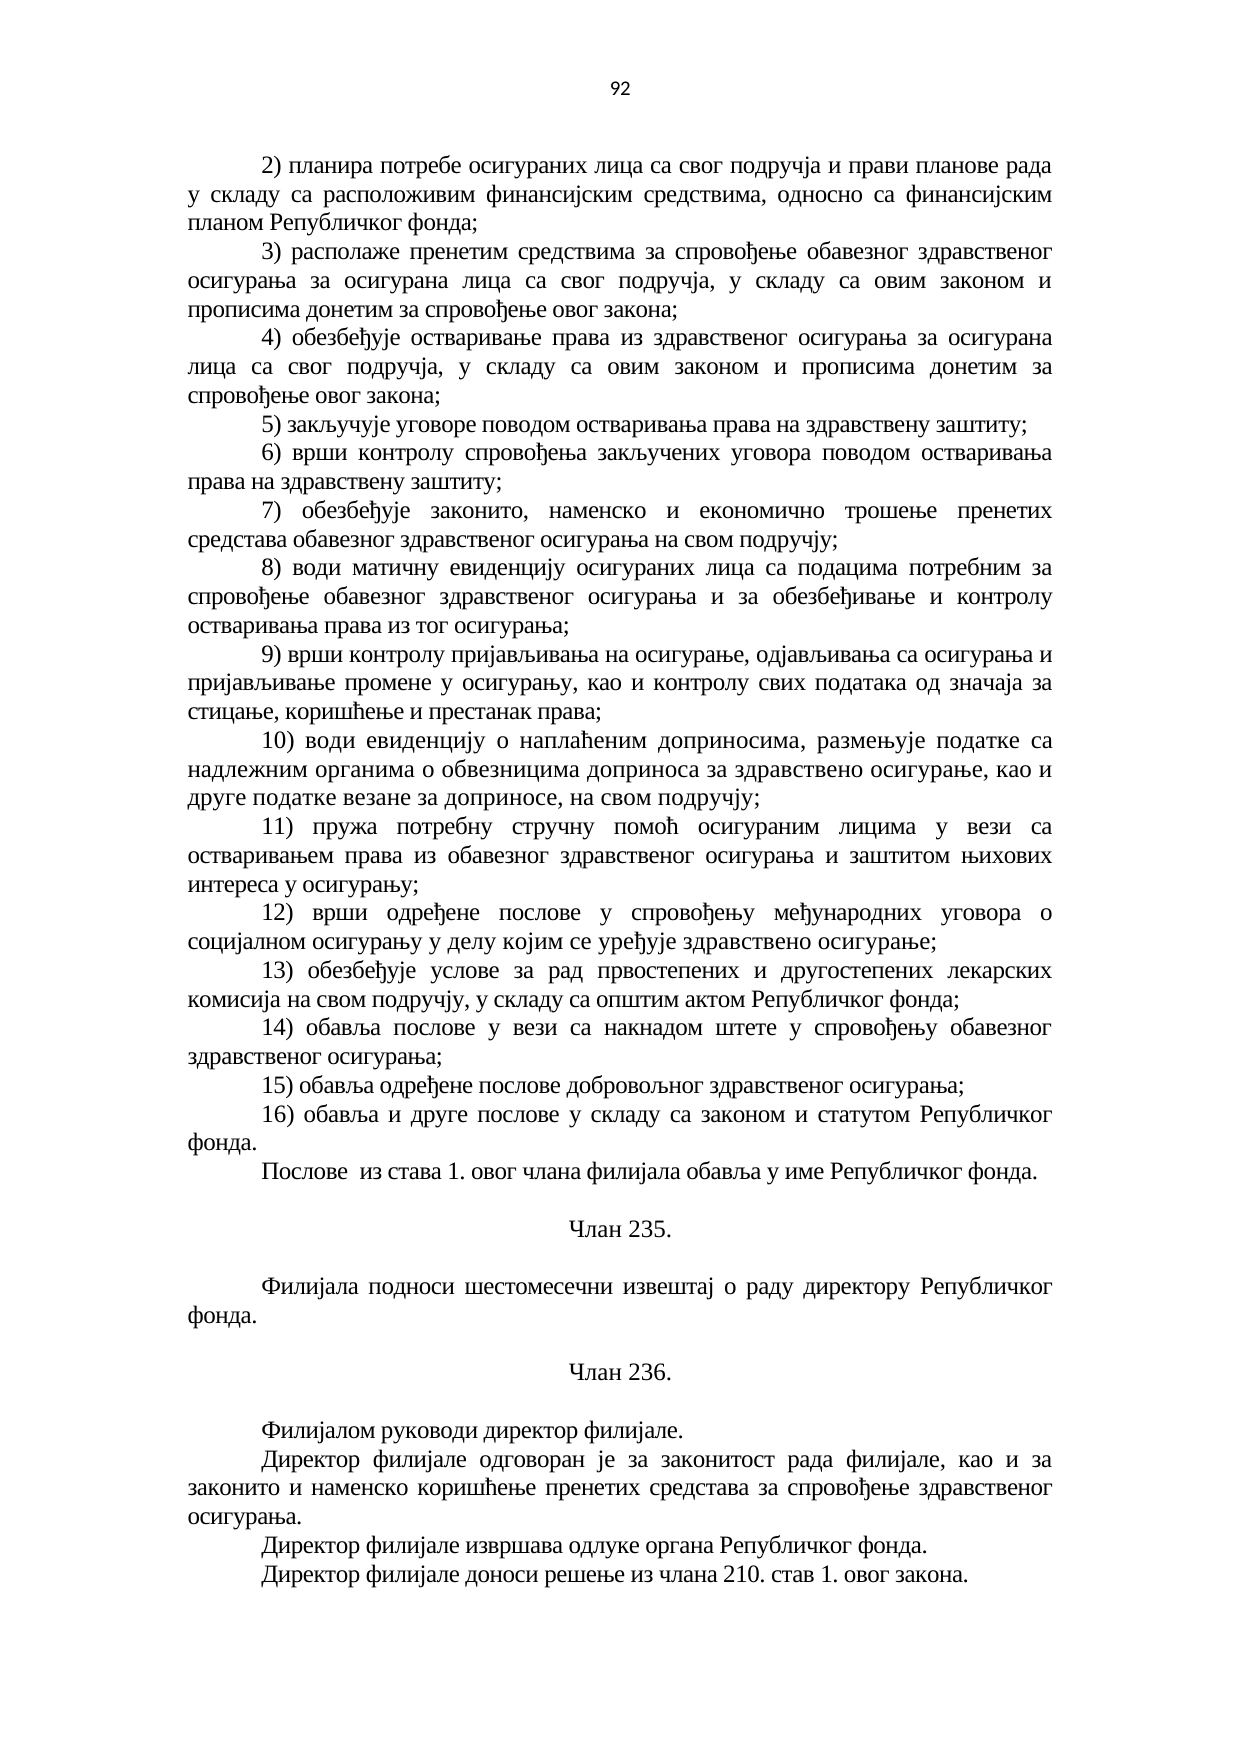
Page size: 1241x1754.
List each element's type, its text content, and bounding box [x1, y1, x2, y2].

text 4) обезбеђује остваривање права из здравственог осигурања за осигурана лица са свог подручја, у складу са овим законом и прописима донетим за спровођење овог закона; [187, 322, 1053, 409]
text Члан 235. [187, 1214, 1053, 1242]
text Директор филијале доноси решење из члана 210. став 1. овог закона. [187, 1559, 1053, 1587]
text 12) врши одређене послове у спровођењу међународних уговора о социјалном осигурању у делу којим се уређује здравствено осигурање; [187, 897, 1053, 955]
text Директор филијале извршава одлуке органа Републичког фонда. [187, 1530, 1053, 1559]
text 6) врши контролу спровођења закључених уговора поводом остваривања права на здравствену заштиту; [187, 437, 1053, 495]
text 13) обезбеђује услове за рад првостепених и другостепених лекарских комисија на свом подручју, у складу са општим актом Републичког фонда; [187, 955, 1053, 1012]
text 15) обавља одређене послове добровољног здравственог осигурања; [187, 1070, 1053, 1099]
text Филијалом руководи директор филијале. [187, 1415, 1053, 1444]
text Филијала подноси шестомесечни извештај о раду директору Републичког фонда. [187, 1271, 1053, 1329]
text 3) располаже пренетим средствима за спровођење обавезног здравственог осигурања за осигурана лица са свог подручја, у складу са овим законом и прописима донетим за спровођење овог закона; [187, 236, 1053, 322]
text 14) обавља послове у вези са накнадом штете у спровођењу обавезног здравственог осигурања; [187, 1012, 1053, 1070]
text Директор филијале одговоран је за законитост рада филијале, као и за законито и наменско коришћење пренетих средстава за спровођење здравственог осигурања. [187, 1444, 1053, 1530]
text 11) пружа потребну стручну помоћ осигураним лицима у вези са остваривањем права из обавезног здравственог осигурања и заштитом њихових интереса у осигурању; [187, 811, 1053, 897]
text Члан 236. [187, 1357, 1053, 1386]
text 16) обавља и друге послове у складу са законом и статутом Републичког фонда. [187, 1099, 1053, 1156]
text 8) води матичну евиденцију осигураних лица са подацима потребним за спровођење обавезног здравственог осигурања и за обезбеђивање и контролу остваривања права из тог осигурања; [187, 552, 1053, 639]
text 9) врши контролу пријављивања на осигурање, одјављивања са осигурања и пријављивање промене у осигурању, као и контролу свих података од значаја за стицање, коришћење и престанак права; [187, 639, 1053, 725]
text 5) закључује уговоре поводом остваривања права на здравствену заштиту; [187, 409, 1053, 437]
text 7) обезбеђује законито, наменско и економично трошење пренетих средстава обавезног здравственог осигурања на свом подручју; [187, 495, 1053, 552]
text Послове из става 1. овог члана филијала обавља у име Републичког фонда. [187, 1156, 1053, 1185]
text 2) планира потребе осигураних лица са свог подручја и прави планове рада у складу са расположивим финансијским средствима, односно са финансијским планом Републичког фонда; [187, 150, 1053, 236]
text 10) води евиденцију о наплаћеним доприносима, размењује податке са надлежним органима о обвезницима доприноса за здравствено осигурање, као и друге податке везане за доприносе, на свом подручју; [187, 725, 1053, 811]
